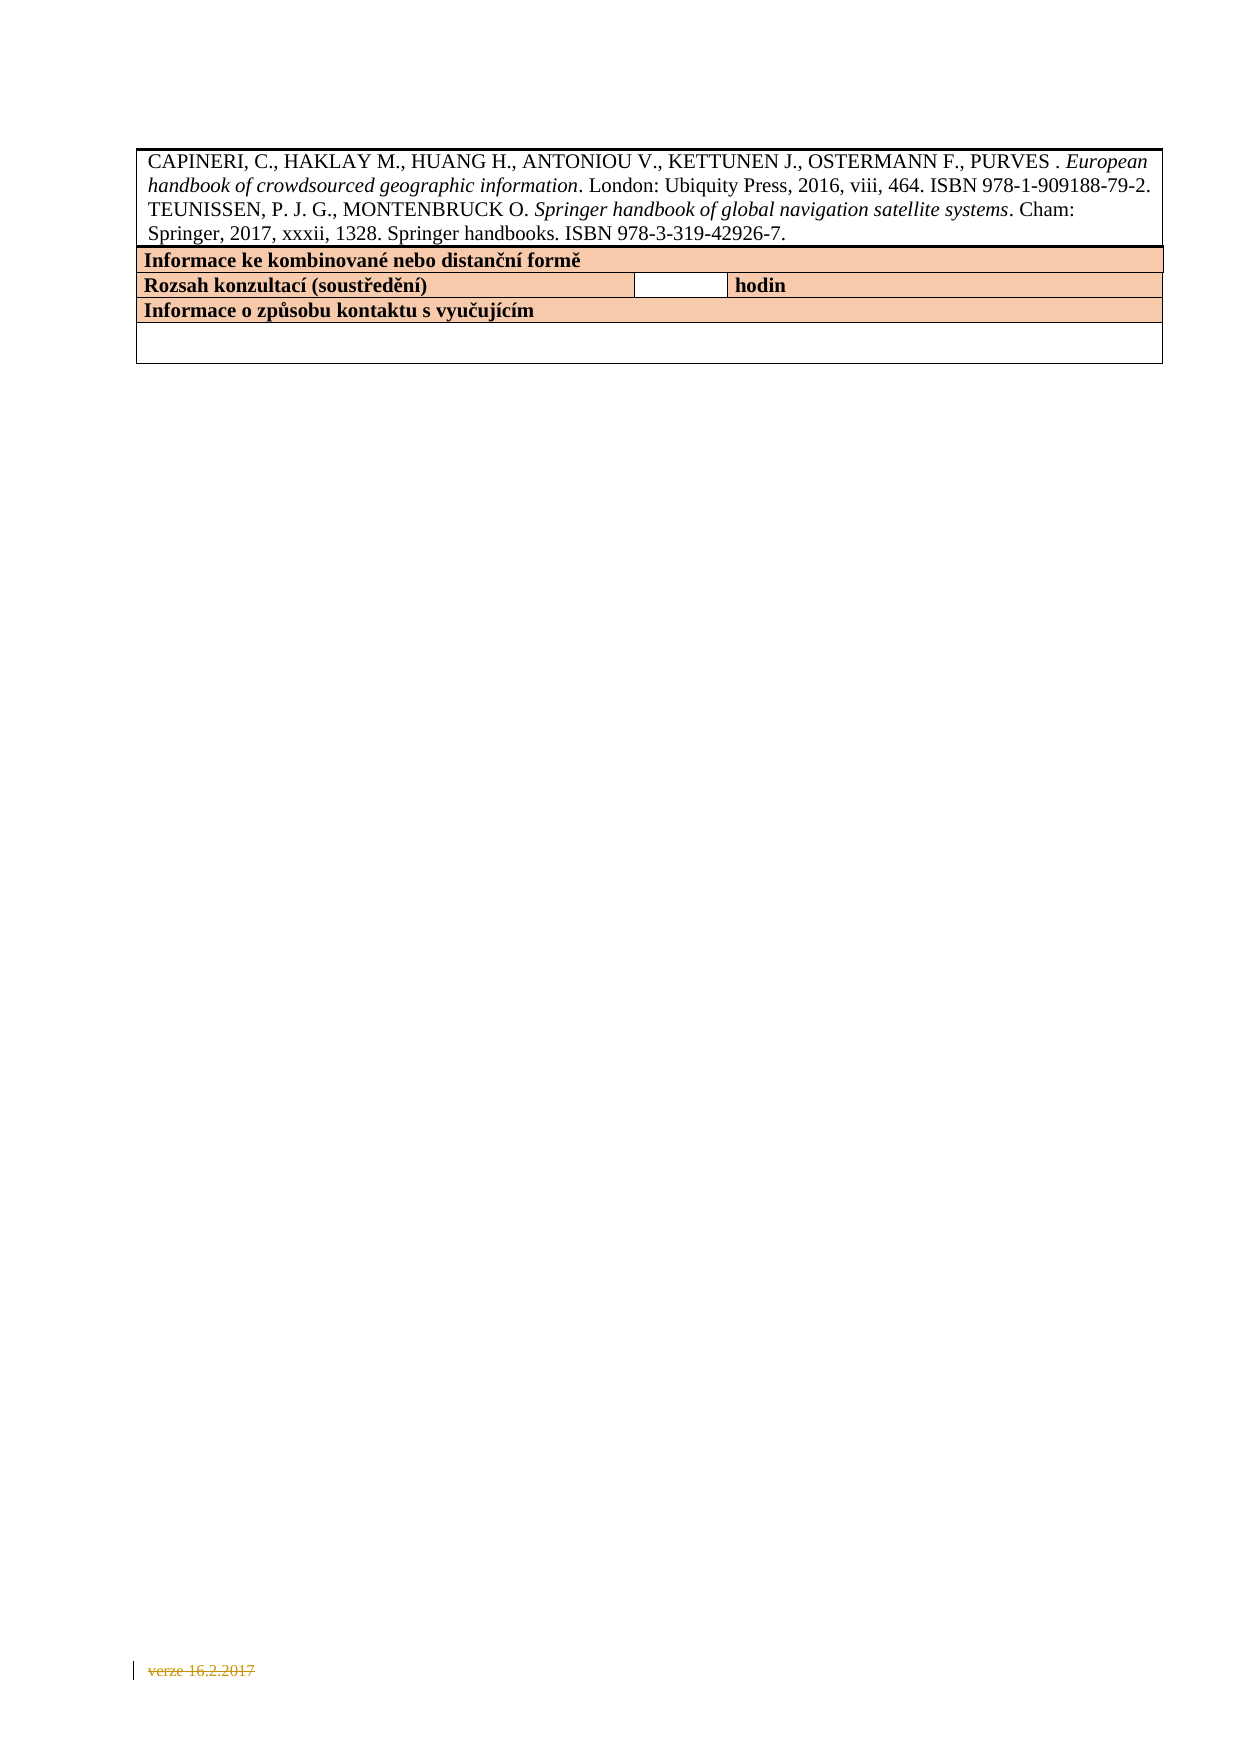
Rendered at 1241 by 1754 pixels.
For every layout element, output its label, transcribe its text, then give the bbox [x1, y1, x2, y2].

table_cell Informace ke kombinované nebo distanční formě [137, 248, 1163, 272]
table_cell [635, 273, 727, 297]
table_cell Informace o způsobu kontaktu s vyučujícím [137, 298, 1162, 322]
table_cell Rozsah konzultací (soustředění) [137, 273, 634, 297]
table_cell hodin [728, 273, 1162, 297]
table_cell [137, 323, 1162, 363]
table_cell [137, 151, 1162, 245]
